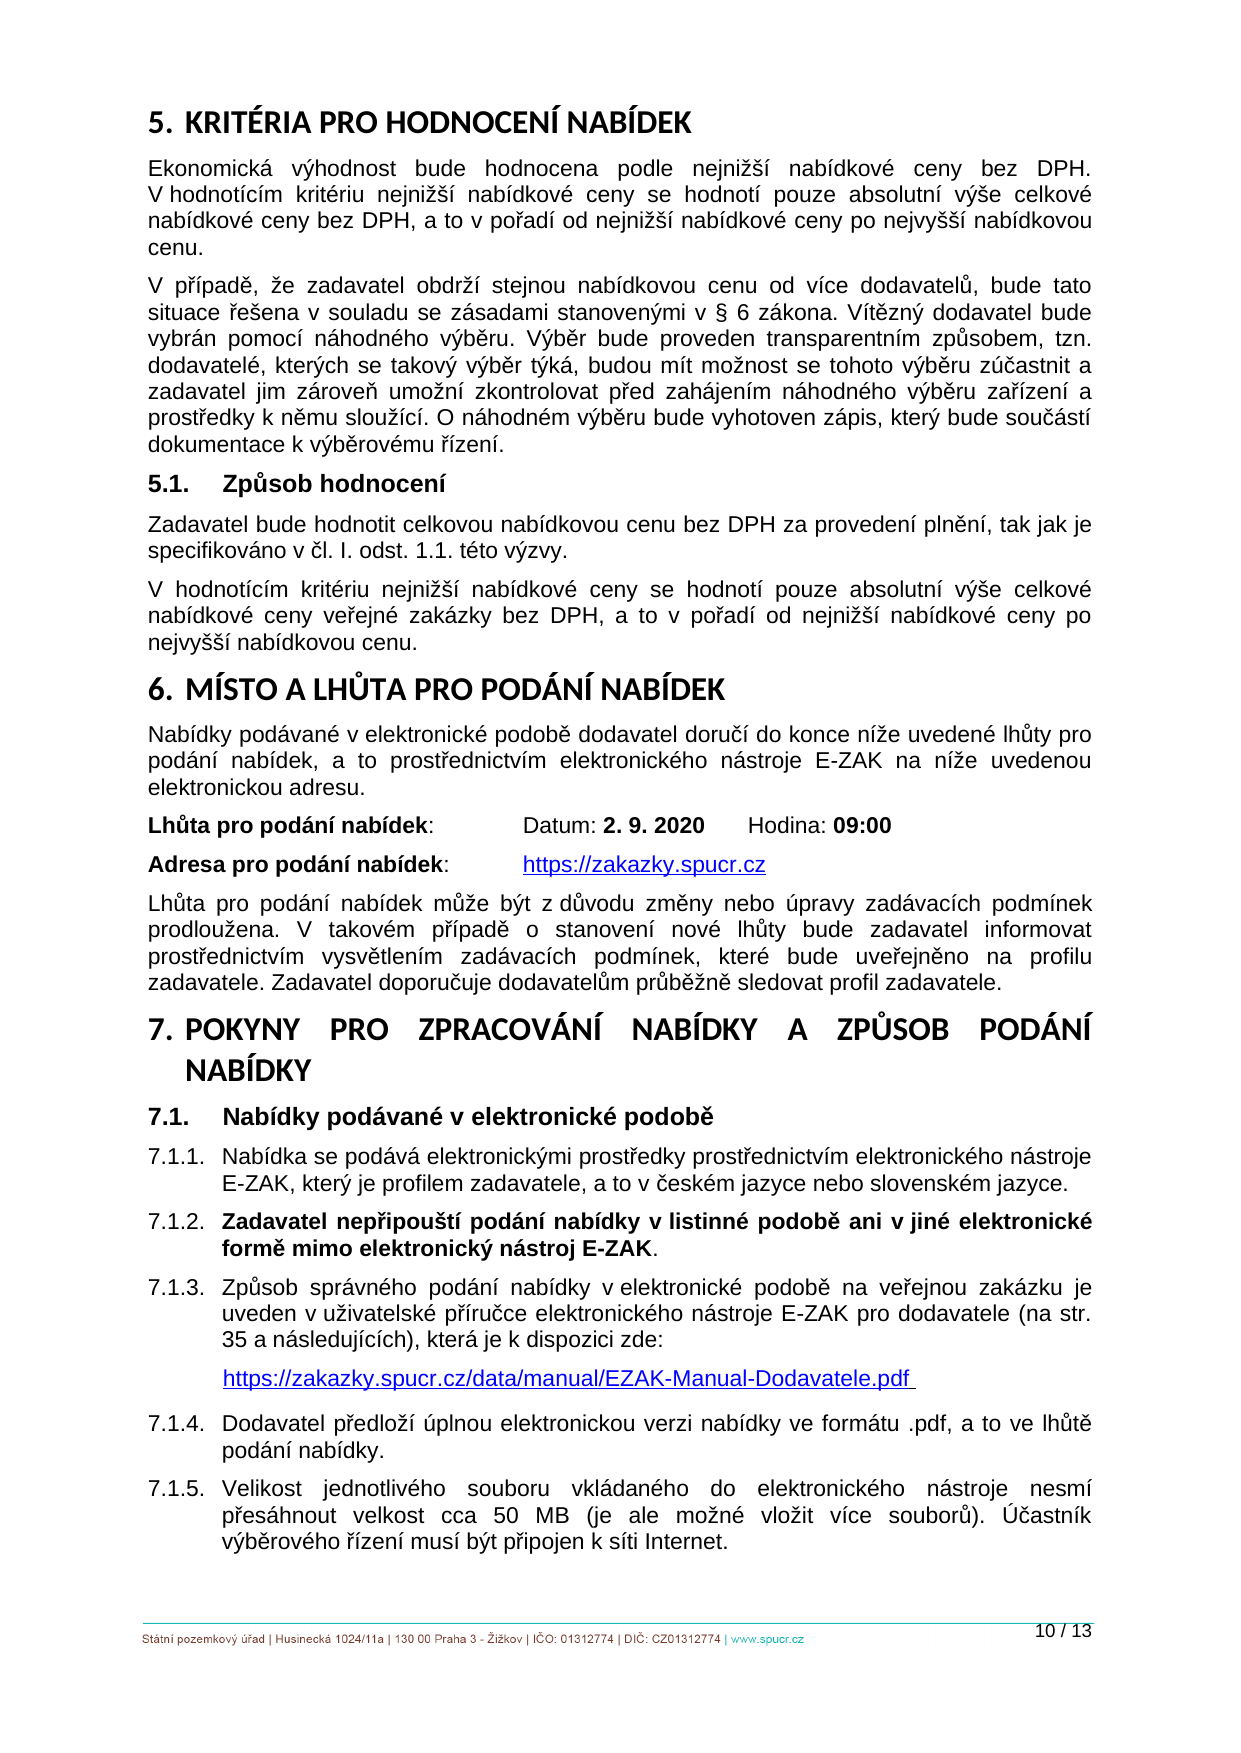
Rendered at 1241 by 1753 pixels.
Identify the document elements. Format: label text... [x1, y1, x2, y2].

subtitle KRITÉRIA PRO HODNOCENÍ NABÍDEK [148, 101, 1092, 142]
text Velikost jednotlivého souboru vkládaného do elektronického nástroje nesmí přesáhnout velkost cca 50 MB (je ale možné vložit více souborů). Účastník výběrového řízení musí být připojen k síti Internet. [148, 1475, 1092, 1554]
subtitle Způsob hodnocení [148, 469, 1092, 498]
list https://zakazky.spucr.cz/data/manual/EZAK-Manual-Dodavatele.pdf [223, 1365, 1092, 1391]
text Dodavatel předloží úplnou elektronickou verzi nabídky ve formátu .pdf, a to ve lhůtě podání nabídky. [148, 1410, 1092, 1463]
subtitle Nabídky podávané v elektronické podobě [148, 1102, 1092, 1131]
text V případě, že zadavatel obdrží stejnou nabídkovou cenu od více dodavatelů, bude tato situace řešena v souladu se zásadami stanovenými v § 6 zákona. Vítězný dodavatel bude vybrán pomocí náhodného výběru. Výběr bude proveden transparentním způsobem, tzn. dodavatelé, kterých se takový výběr týká, budou mít možnost se tohoto výběru zúčastnit a zadavatel jim zároveň umožní zkontrolovat před zahájením náhodného výběru zařízení a prostředky k němu sloužící. O náhodném výběru bude vyhotoven zápis, který bude součástí dokumentace k výběrovému řízení. [148, 272, 1092, 457]
text Zadavatel bude hodnotit celkovou nabídkovou cenu bez DPH za provedení plnění, tak jak je specifikováno v čl. I. odst. 1.1. této výzvy. [148, 511, 1092, 563]
subtitle POKYNY PRO ZPRACOVÁNÍ NABÍDKY A ZPŮSOB PODÁNÍ NABÍDKY [148, 1008, 1092, 1089]
text Způsob správného podání nabídky v elektronické podobě na veřejnou zakázku je uveden v uživatelské příručce elektronického nástroje E-ZAK pro dodavatele (na str. 35 a následujících), která je k dispozici zde: [148, 1273, 1092, 1353]
text Lhůta pro podání nabídek může být z důvodu změny nebo úpravy zadávacích podmínek prodloužena. V takovém případě o stanovení nové lhůty bude zadavatel informovat prostřednictvím vysvětlením zadávacích podmínek, které bude uveřejněno na profilu zadavatele. Zadavatel doporučuje dodavatelům průběžně sledovat profil zadavatele. [148, 890, 1092, 995]
text Ekonomická výhodnost bude hodnocena podle nejnižší nabídkové ceny bez DPH. V hodnotícím kritériu nejnižší nabídkové ceny se hodnotí pouze absolutní výše celkové nabídkové ceny bez DPH, a to v pořadí od nejnižší nabídkové ceny po nejvyšší nabídkovou cenu. [148, 154, 1092, 260]
text Adresa pro podání nabídek: https://zakazky.spucr.cz [148, 851, 1092, 877]
text Nabídky podávané v elektronické podobě dodavatel doručí do konce níže uvedené lhůty pro podání nabídek, a to prostřednictvím elektronického nástroje E-ZAK na níže uvedenou elektronickou adresu. [148, 721, 1092, 800]
text Lhůta pro podání nabídek: Datum: 2. 9. 2020 Hodina: 09:00 [148, 812, 1092, 839]
text Zadavatel nepřipouští podání nabídky v listinné podobě ani v jiné elektronické formě mimo elektronický nástroj E-ZAK. [148, 1208, 1092, 1261]
picture [124, 1620, 1116, 1649]
subtitle MÍSTO A LHŮTA PRO PODÁNÍ NABÍDEK [148, 667, 1092, 708]
text V hodnotícím kritériu nejnižší nabídkové ceny se hodnotí pouze absolutní výše celkové nabídkové ceny veřejné zakázky bez DPH, a to v pořadí od nejnižší nabídkové ceny po nejvyšší nabídkovou cenu. [148, 576, 1092, 655]
text Nabídka se podává elektronickými prostředky prostřednictvím elektronického nástroje E-ZAK, který je profilem zadavatele, a to v českém jazyce nebo slovenském jazyce. [148, 1143, 1092, 1196]
